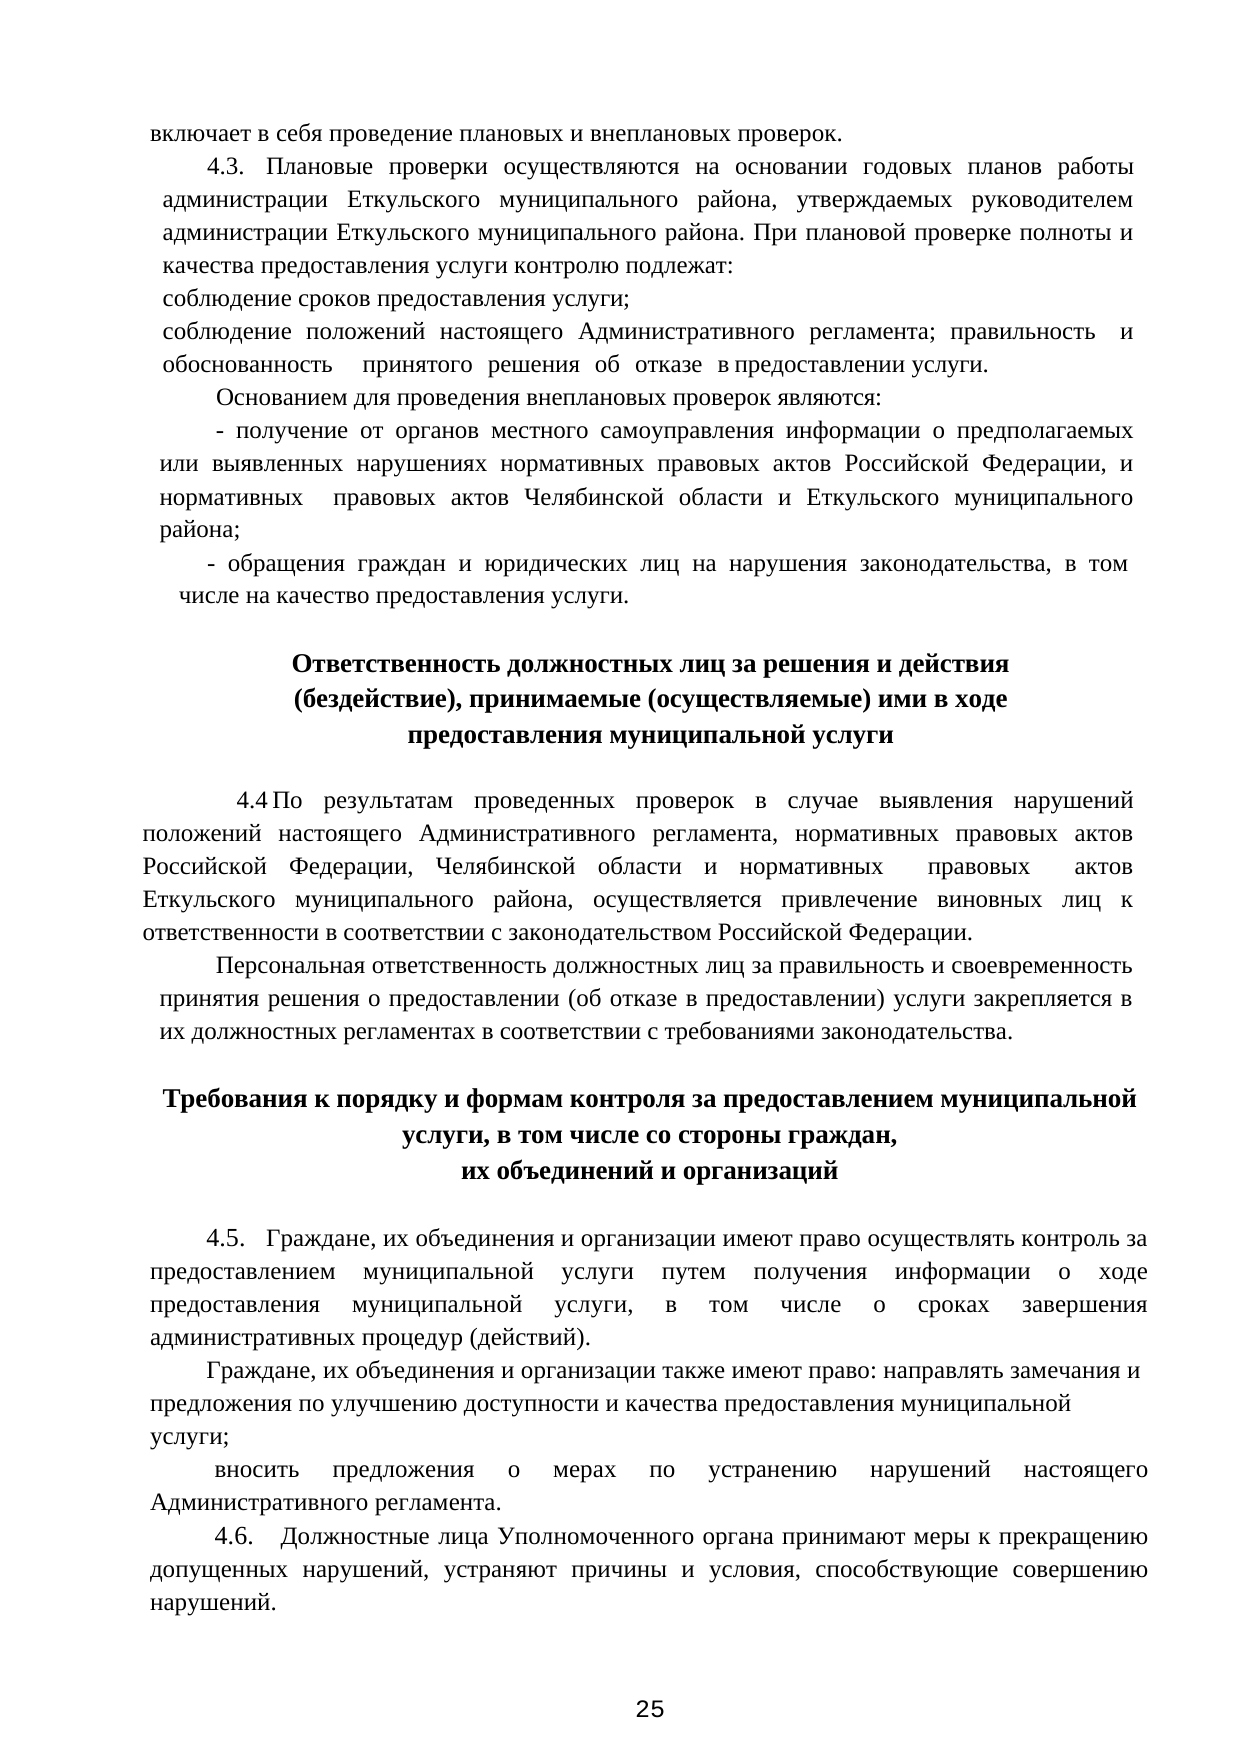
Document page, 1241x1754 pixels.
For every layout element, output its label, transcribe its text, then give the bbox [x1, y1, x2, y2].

list Граждане, их объединения и организации имеют право осуществлять контроль за предоставлением муниципальной услуги путем получения информации о ходе предоставления муниципальной услуги, в том числе о сроках завершения административных процедур (действий). [150, 1222, 1149, 1351]
text Граждане, их объединения и организации также имеют право: направлять замечания и предложения по улучшению доступности и качества предоставления муниципальной услуги; [150, 1355, 1149, 1450]
text Требования к порядку и формам контроля за предоставлением муниципальной услуги, в том числе со стороны граждан, [148, 1082, 1152, 1149]
text соблюдение положений настоящего Административного регламента; правильность и обоснованность принятого решения об отказе в предоставлении услуги. [162, 316, 1133, 378]
text Основанием для проведения внеплановых проверок являются: [216, 382, 1152, 411]
list Плановые проверки осуществляются на основании годовых планов работы администрации Еткульского муниципального района, утверждаемых руководителем администрации Еткульского муниципального района. При плановой проверке полноты и качества предоставления услуги контролю подлежат: [162, 151, 1134, 279]
text вносить предложения о мерах по устранению нарушений настоящего Административного регламента. [150, 1454, 1149, 1516]
text их объединений и организаций [148, 1154, 1152, 1185]
text Ответственность должностных лиц за решения и действия (бездействие), принимаемые (осуществляемые) ими в ходе предоставления муниципальной услуги [285, 647, 1016, 749]
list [150, 118, 1149, 147]
list По результатам проведенных проверок в случае выявления нарушений положений настоящего Административного регламента, нормативных правовых актов Российской Федерации, Челябинской области и нормативных правовых актов Еткульского муниципального района, осуществляется привлечение виновных лиц к ответственности в соответствии с законодательством Российской Федерации. [142, 785, 1134, 946]
text Персональная ответственность должностных лиц за правильность и своевременность принятия решения о предоставлении (об отказе в предоставлении) услуги закрепляется в их должностных регламентах в соответствии с требованиями законодательства. [159, 950, 1134, 1045]
text соблюдение сроков предоставления услуги; [148, 283, 1152, 312]
list Должностные лица Уполномоченного органа принимают меры к прекращению допущенных нарушений, устраняют причины и условия, способствующие совершению нарушений. [150, 1520, 1149, 1616]
text - обращения граждан и юридических лиц на нарушения законодательства, в том числе на качество предоставления услуги. [179, 548, 1128, 609]
text - получение от органов местного самоуправления информации о предполагаемых или выявленных нарушениях нормативных правовых актов Российской Федерации, и нормативных правовых актов Челябинской области и Еткульского муниципального района; [159, 416, 1134, 543]
